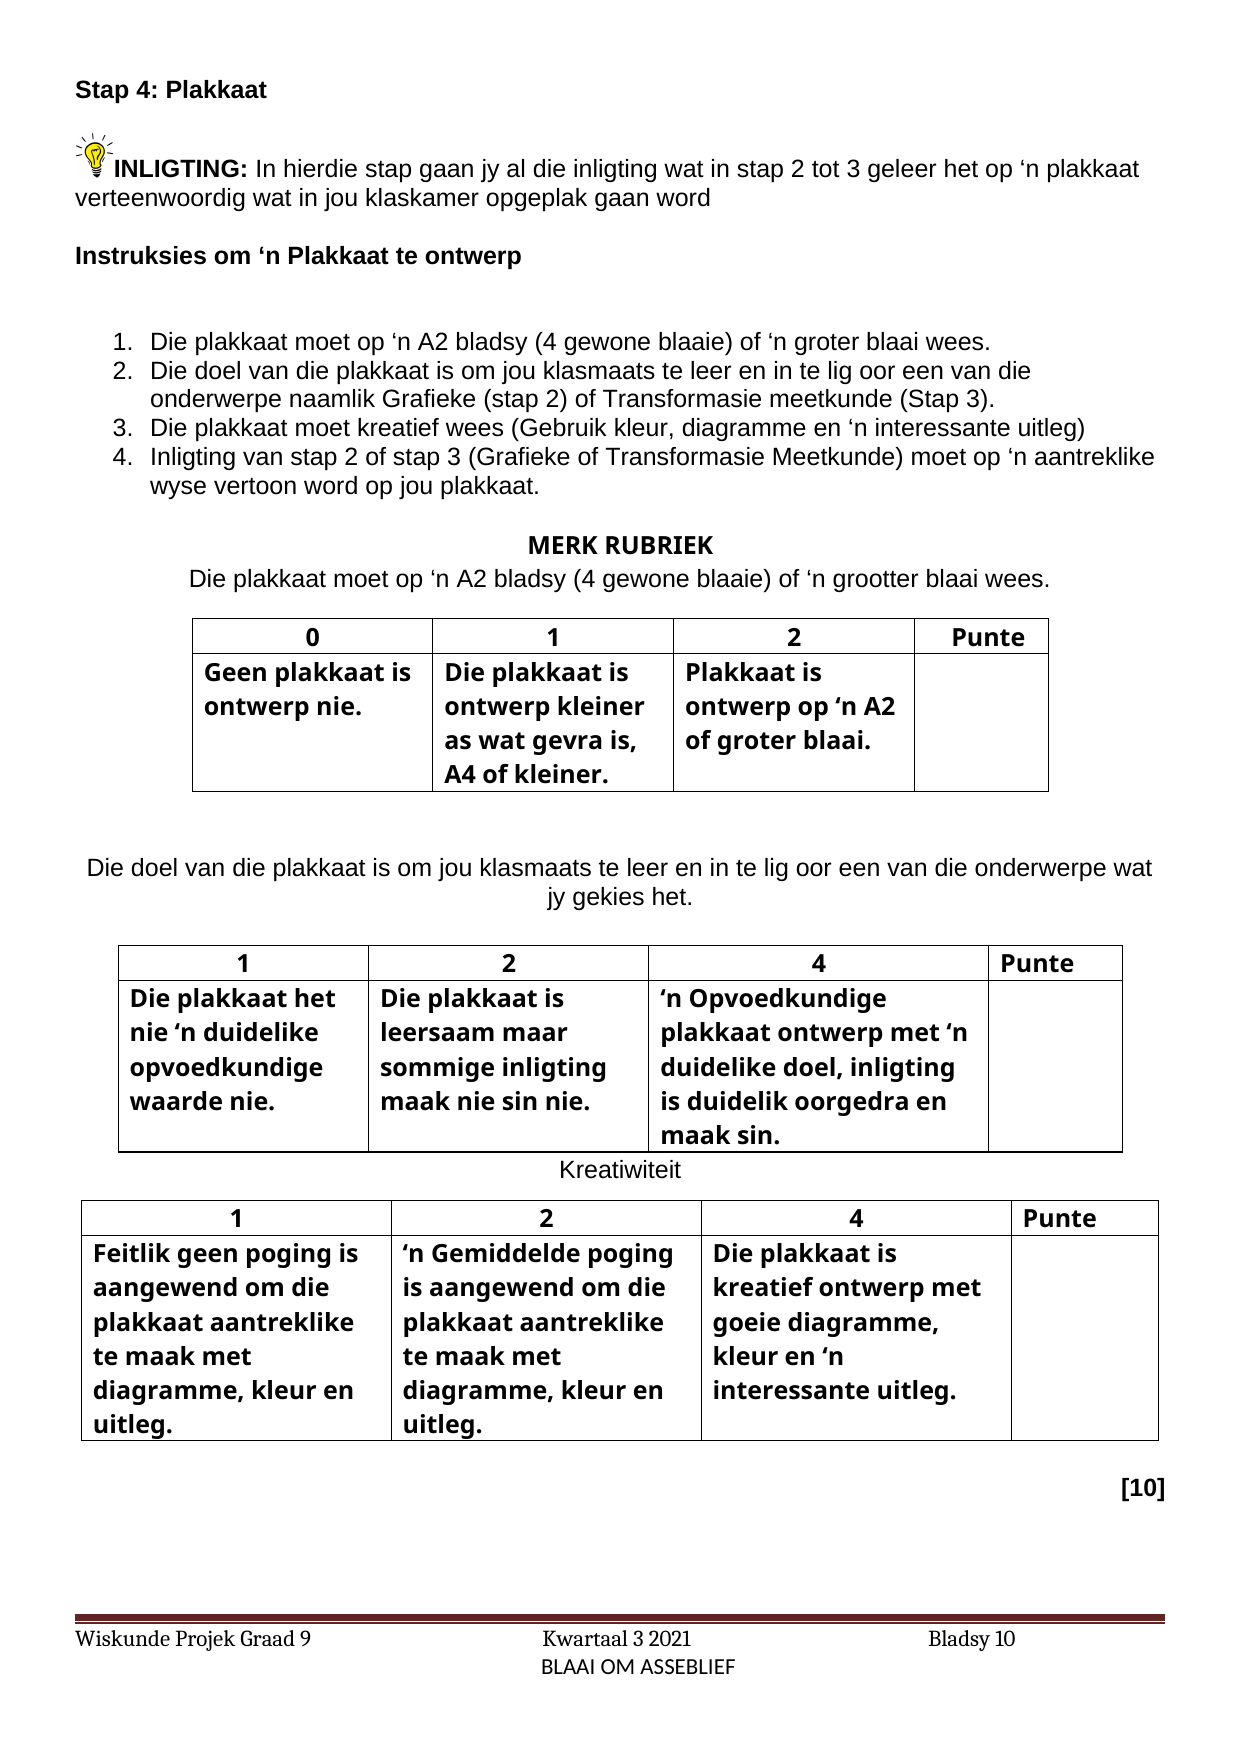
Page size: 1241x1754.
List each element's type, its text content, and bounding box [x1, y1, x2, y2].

picture [75, 132, 114, 178]
text INLIGTING: In hierdie stap gaan jy al die inligting wat in stap 2 tot 3 geleer het op ‘n plakkaat verteenwoordig wat in jou klaskamer opgeplak gaan word [75, 132, 1165, 212]
table_cell [1012, 1236, 1158, 1440]
text Stap 4: Plakkaat [75, 75, 1165, 104]
text Die doel van die plakkaat is om jou klasmaats te leer en in te lig oor een van die onderwerpe wat jy gekies het. [75, 853, 1165, 910]
table_header 2 [674, 619, 914, 653]
table_header 1 [119, 946, 368, 980]
table_cell ‘n Gemiddelde poging is aangewend om die plakkaat aantreklike te maak met diagramme, kleur en uitleg. [392, 1236, 701, 1440]
table_header Punte [989, 946, 1122, 980]
text Die plakkaat moet op ‘n A2 bladsy (4 gewone blaaie) of ‘n grootter blaai wees. [75, 564, 1165, 593]
table_header Punte [1012, 1201, 1158, 1235]
table_cell Die plakkaat is leersaam maar sommige inligting maak nie sin nie. [369, 981, 648, 1151]
table_header Punte [915, 619, 1048, 653]
table_header 0 [193, 619, 432, 653]
list Die doel van die plakkaat is om jou klasmaats te leer en in te lig oor een van die onderwerpe naamlik Grafieke (stap 2) of Transformasie meetkunde (Stap 3). [112, 356, 1165, 413]
table_cell ‘n Opvoedkundige plakkaat ontwerp met ‘n duidelike doel, inligting is duidelik oorgedra en maak sin. [649, 981, 988, 1151]
list Die plakkaat moet kreatief wees (Gebruik kleur, diagramme en ‘n interessante uitleg) [112, 413, 1165, 442]
list Die plakkaat moet op ‘n A2 bladsy (4 gewone blaaie) of ‘n groter blaai wees. [112, 327, 1165, 356]
table_cell Die plakkaat is kreatief ontwerp met goeie diagramme, kleur en ‘n interessante uitleg. [702, 1236, 1011, 1440]
table_cell [989, 981, 1122, 1151]
table_cell Die plakkaat het nie ‘n duidelike opvoedkundige waarde nie. [119, 981, 368, 1151]
text Kreatiwiteit [75, 1000, 1165, 1183]
table_cell Die plakkaat is ontwerp kleiner as wat gevra is, A4 of kleiner. [433, 654, 673, 791]
table_header 2 [392, 1201, 701, 1235]
table_header 1 [82, 1201, 391, 1235]
table_cell Plakkaat is ontwerp op ‘n A2 of groter blaai. [674, 654, 914, 791]
table_header 4 [649, 946, 988, 980]
table_cell Geen plakkaat is ontwerp nie. [193, 654, 432, 791]
table_header 1 [433, 619, 673, 653]
text Instruksies om ‘n Plakkaat te ontwerp [75, 241, 1165, 269]
table_cell [915, 654, 1048, 791]
text MERK RUBRIEK [75, 527, 1165, 562]
table_cell Feitlik geen poging is aangewend om die plakkaat aantreklike te maak met diagramme, kleur en uitleg. [82, 1236, 391, 1440]
list Inligting van stap 2 of stap 3 (Grafieke of Transformasie Meetkunde) moet op ‘n aantreklike wyse vertoon word op jou plakkaat. [112, 442, 1165, 499]
text [10] [75, 1472, 1165, 1501]
table_header 4 [702, 1201, 1011, 1235]
table_header 2 [369, 946, 648, 980]
